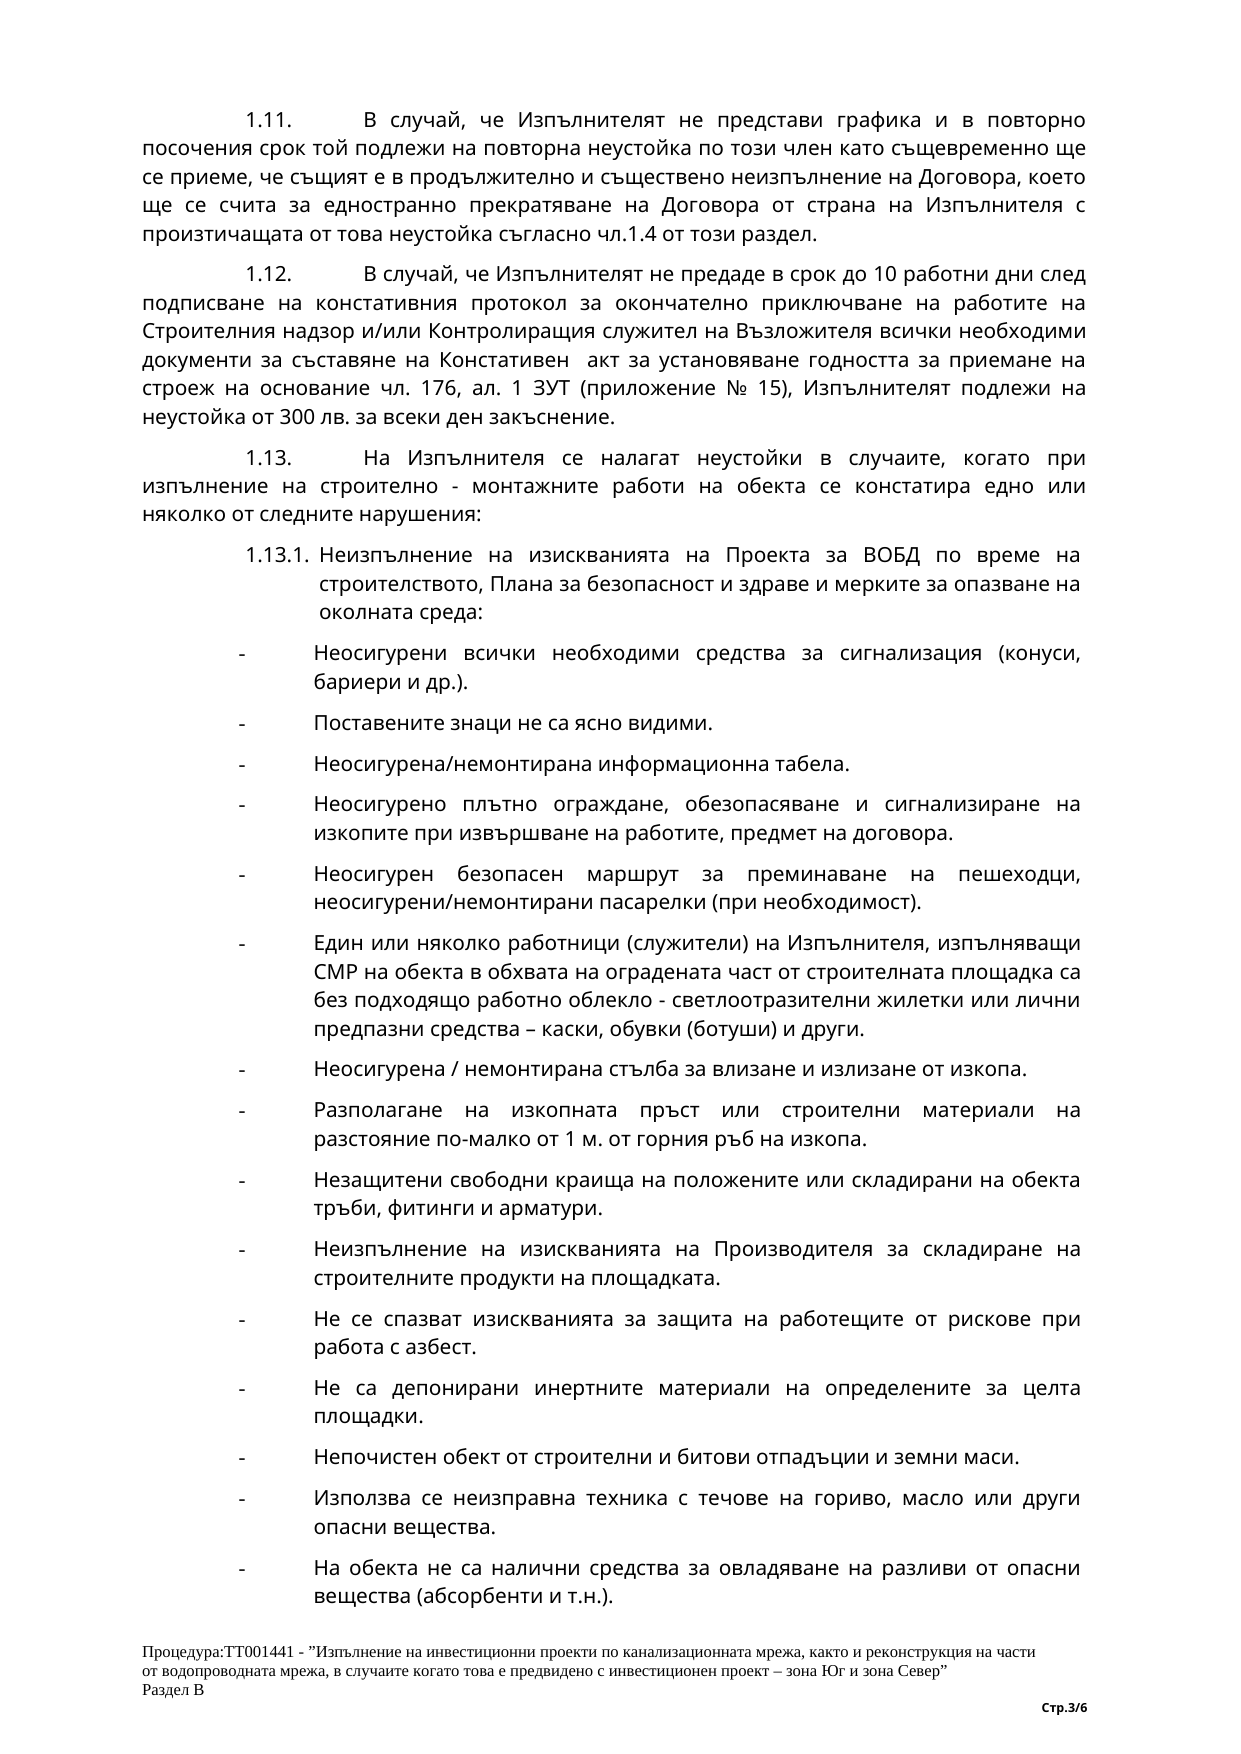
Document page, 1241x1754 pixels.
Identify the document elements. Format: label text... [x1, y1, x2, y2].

list В случай, че Изпълнителят не представи графика и в повторно посочения срок той подлежи на повторна неустойка по този член като същевременно ще се приеме, че същият е в продължително и съществено неизпълнение на Договора, което ще се счита за едностранно прекратяване на Договора от страна на Изпълнителя с произтичащата от това неустойка съгласно чл.1.4 от този раздел. [142, 105, 1087, 247]
list Неизпълнение на изискванията на Проекта за ВОБД по време на строителството, Плана за безопасност и здраве и мерките за опазване на околната среда: [245, 541, 1082, 626]
list Непочистен обект от строителни и битови отпадъции и земни маси. [238, 1442, 1082, 1471]
list Незащитени свободни краища на положените или складирани на обекта тръби, фитинги и арматури. [238, 1165, 1082, 1222]
list Един или няколко работници (служители) на Изпълнителя, изпълняващи СМР на обекта в обхвата на оградената част от строителната площадка са без подходящо работно облекло - светлоотразителни жилетки или лични предпазни средства – каски, обувки (ботуши) и други. [238, 928, 1082, 1042]
list Неосигурена/немонтирана информационна табела. [238, 749, 1082, 777]
list Не са депонирани инертните материали на определените за целта площадки. [238, 1373, 1082, 1430]
list Неосигурен безопасен маршрут за преминаване на пешеходци, неосигурени/немонтирани пасарелки (при необходимост). [238, 859, 1082, 916]
list Неосигурени всички необходими средства за сигнализация (конуси, бариери и др.). [238, 638, 1082, 695]
list На Изпълнителя се налагат неустойки в случаите, когато при изпълнение на строително - монтажните работи на обекта се констатира едно или няколко от следните нарушения: [142, 443, 1087, 528]
list На обекта не са налични средства за овладяване на разливи от опасни вещества (абсорбенти и т.н.). [238, 1553, 1082, 1609]
list В случай, че Изпълнителят не предаде в срок до 10 работни дни след подписване на констативния протокол за окончателно приключване на работите на Строителния надзор и/или Контролиращия служител на Възложителя всички необходими документи за съставяне на Констативен акт за установяване годността за приемане на строеж на основание чл. 176, ал. 1 ЗУТ (приложение № 15), Изпълнителят подлежи на неустойка от 300 лв. за всеки ден закъснение. [142, 259, 1087, 430]
list Не се спазват изискванията за защита на работещите от рискове при работа с азбест. [238, 1304, 1082, 1361]
list Неосигурено плътно ограждане, обезопасяване и сигнализиране на изкопите при извършване на работите, предмет на договора. [238, 789, 1082, 846]
list Използва се неизправна техника с течове на гориво, масло или други опасни вещества. [238, 1483, 1082, 1540]
list Неосигурена / немонтирана стълба за влизане и излизане от изкопа. [238, 1054, 1082, 1083]
list Поставените знаци не са ясно видими. [238, 708, 1082, 736]
list Разполагане на изкопната пръст или строителни материали на разстояние по-малко от 1 м. от горния ръб на изкопа. [238, 1096, 1082, 1152]
list Неизпълнение на изискванията на Производителя за складиране на строителните продукти на площадката. [238, 1234, 1082, 1291]
